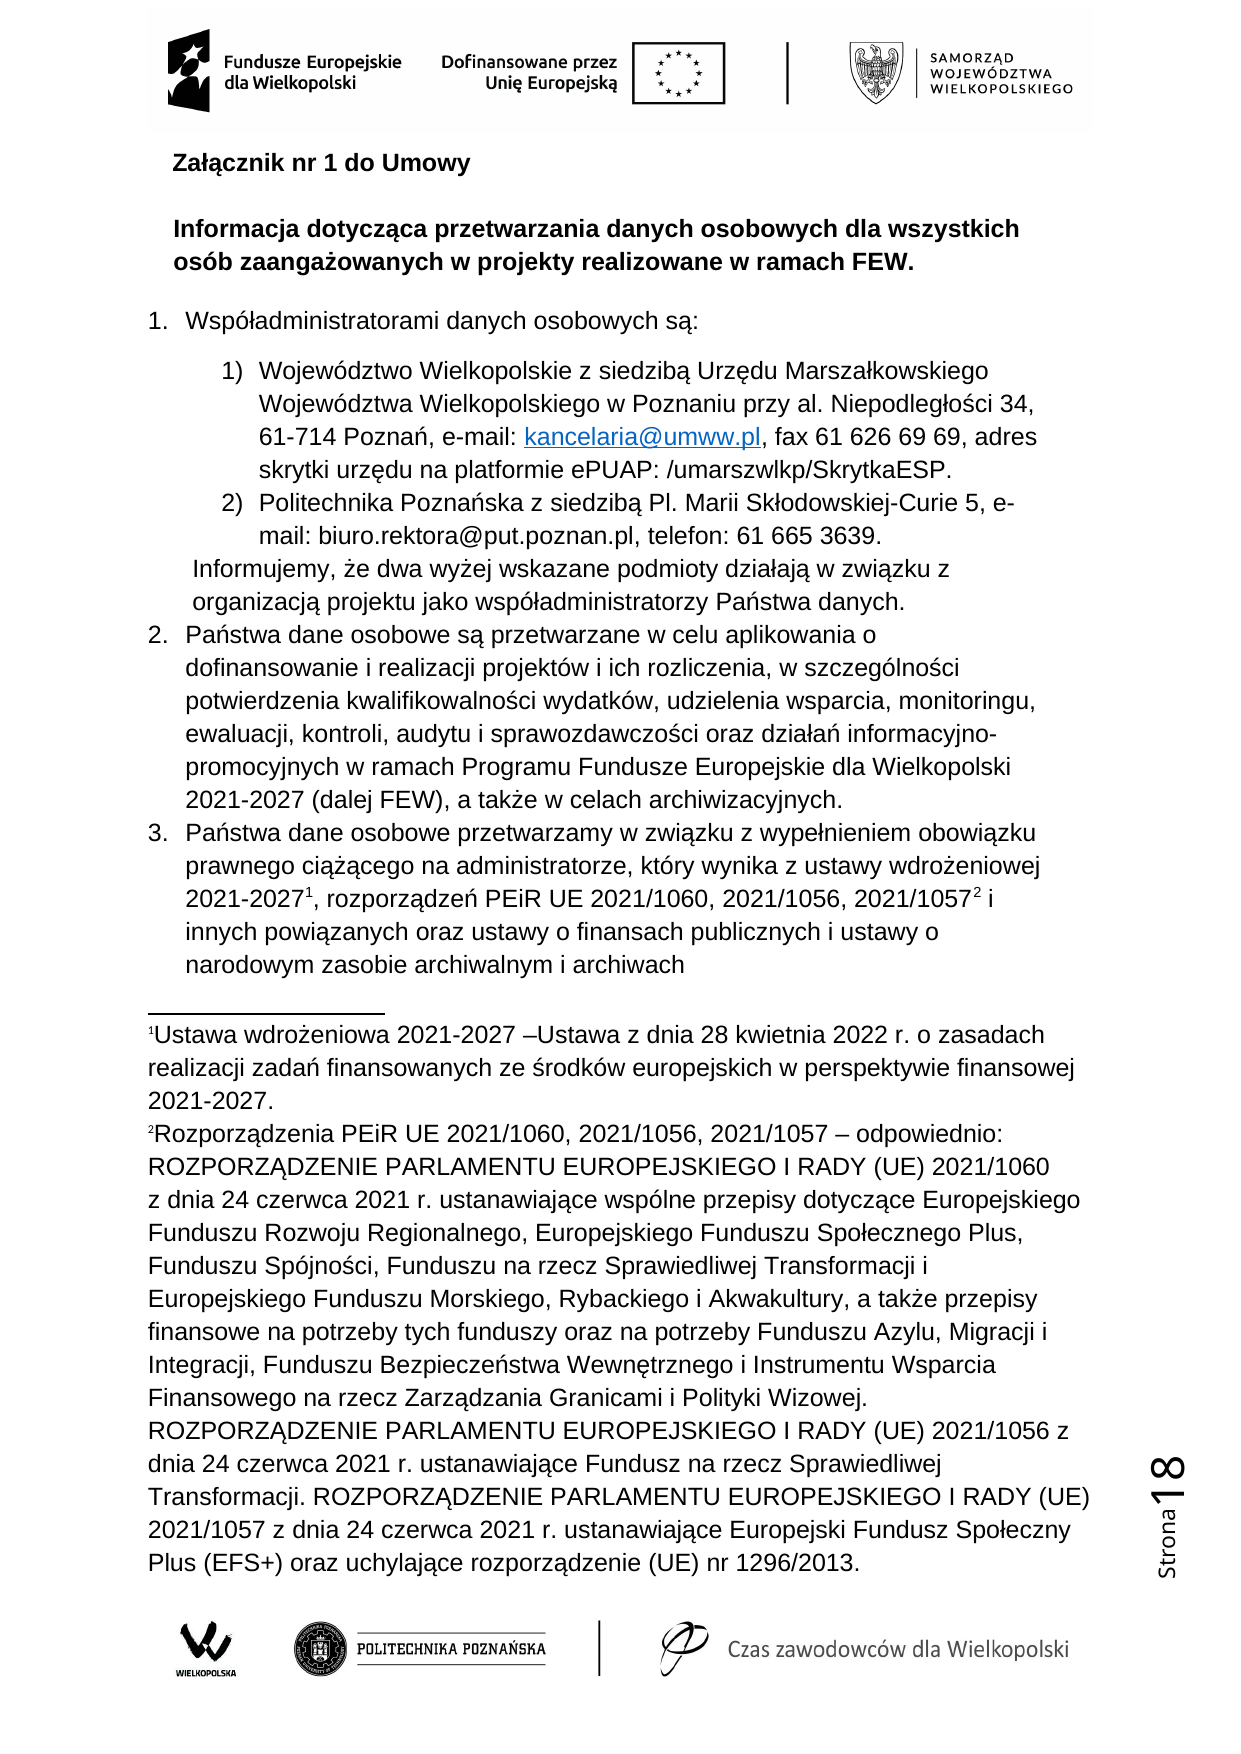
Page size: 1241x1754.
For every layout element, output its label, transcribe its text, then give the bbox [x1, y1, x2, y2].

list Politechnika Poznańska z siedzibą Pl. Marii Skłodowskiej-Curie 5, e-mail: biuro.rektora@put.poznan.pl, telefon: 61 665 3639. [221, 488, 1043, 549]
list Województwo Wielkopolskie z siedzibą Urzędu Marszałkowskiego Województwa Wielkopolskiego w Poznaniu przy al. Niepodległości 34, 61-714 Poznań, e-mail: kancelaria@umww.pl, fax 61 626 69 69, adres skrytki urzędu na platformie ePUAP: /umarszwlkp/SkrytkaESP. [221, 356, 1043, 483]
list Państwa dane osobowe są przetwarzane w celu aplikowania o dofinansowanie i realizacji projektów i ich rozliczenia, w szczególności potwierdzenia kwalifikowalności wydatków, udzielenia wsparcia, monitoringu, ewaluacji, kontroli, audytu i sprawozdawczości oraz działań informacyjno-promocyjnych w ramach Programu Fundusze Europejskie dla Wielkopolski 2021-2027 (dalej FEW), a także w celach archiwizacyjnych. [148, 620, 1043, 814]
text Informujemy, że dwa wyżej wskazane podmioty działają w związku z organizacją projektu jako współadministratorzy Państwa danych. [192, 554, 1043, 616]
picture [147, 8, 1093, 133]
list Współadministratorami danych osobowych są: [148, 306, 1043, 335]
picture [147, 1620, 1093, 1677]
list Państwa dane osobowe przetwarzamy w związku z wypełnieniem obowiązku prawnego ciążącego na administratorze, który wynika z ustawy wdrożeniowej 2021-2027, rozporządzeń PEiR UE 2021/1060, 2021/1056, 2021/1057 i innych powiązanych oraz ustawy o finansach publicznych i ustawy o narodowym zasobie archiwalnym i archiwach [148, 818, 1043, 979]
text Załącznik nr 1 do Umowy Informacja dotycząca przetwarzania danych osobowych dla wszystkich osób zaangażowanych w projekty realizowane w ramach FEW. [172, 148, 1043, 275]
